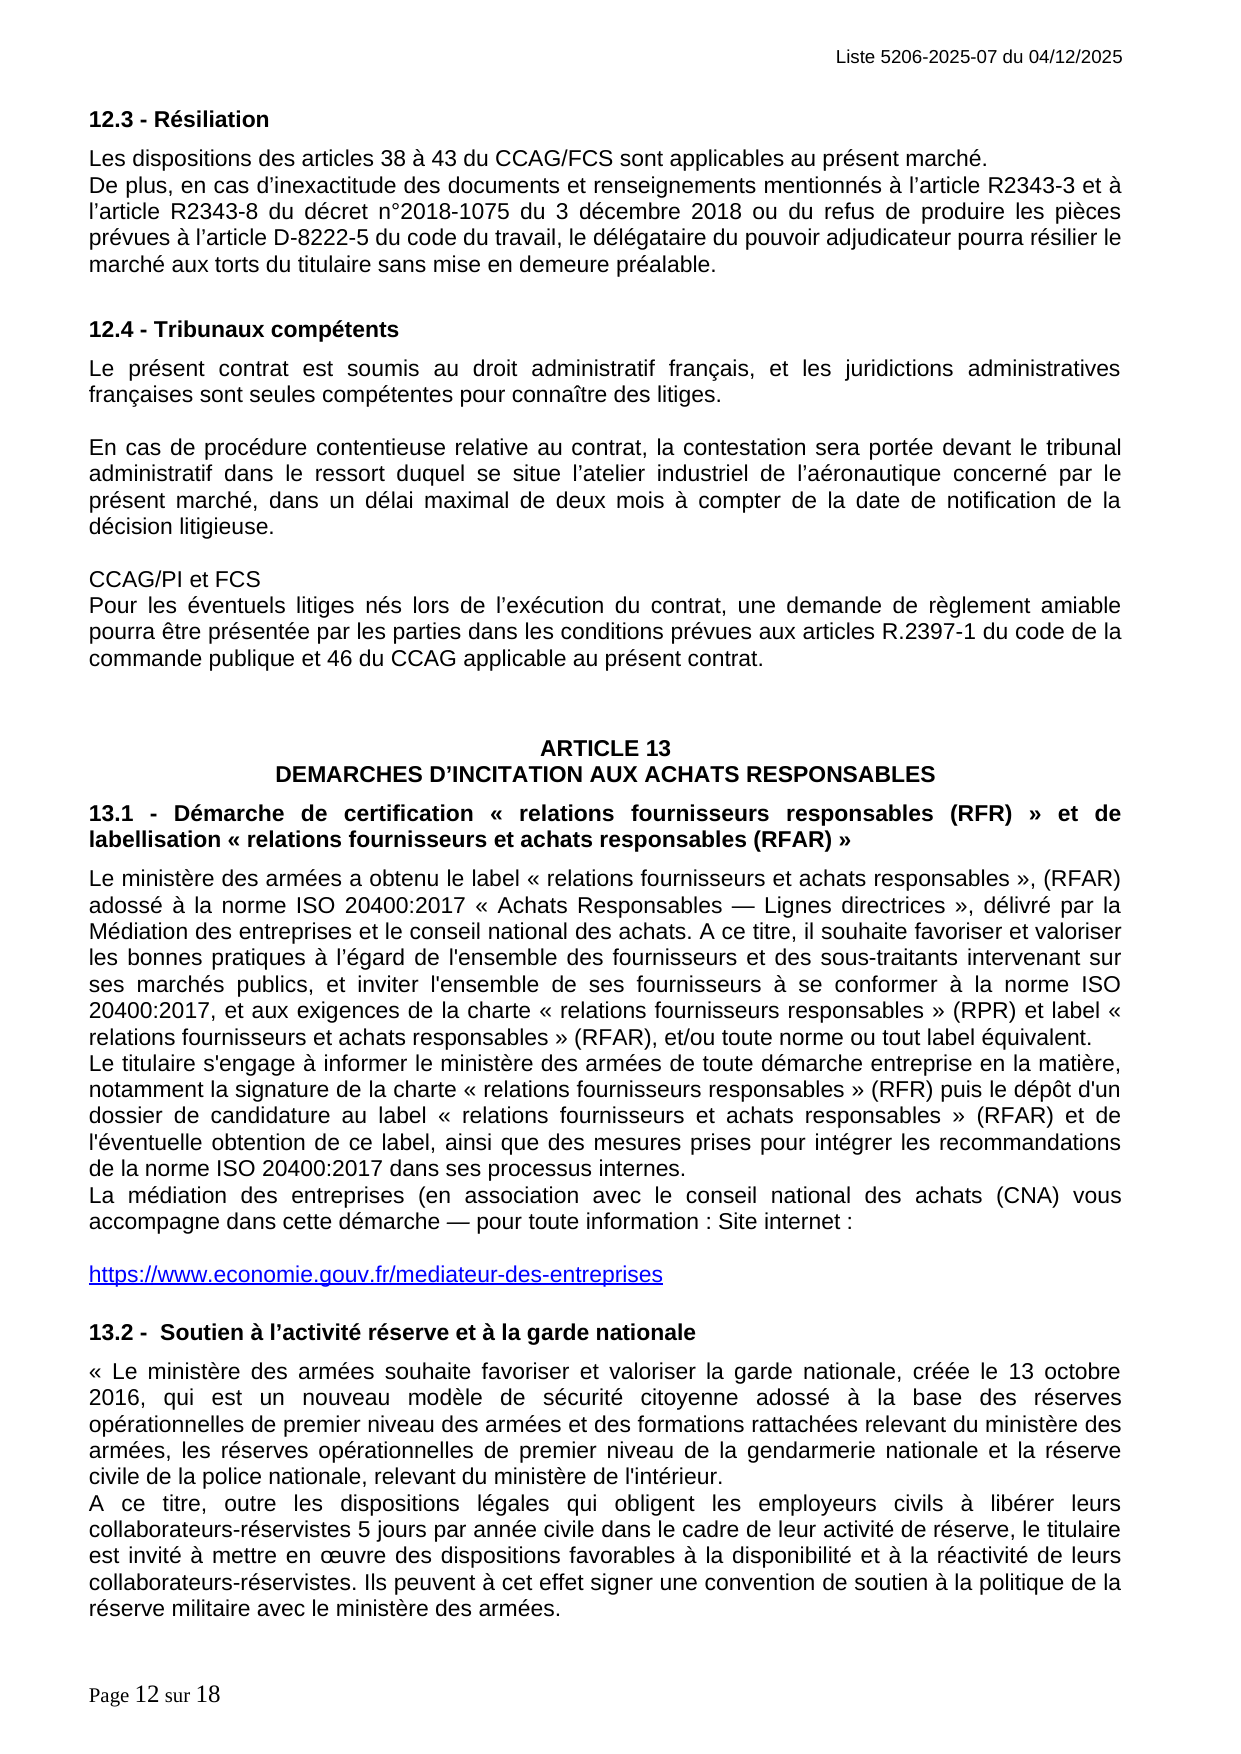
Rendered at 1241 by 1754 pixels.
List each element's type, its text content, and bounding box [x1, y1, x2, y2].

subtitle 12.4 - Tribunaux compétents [89, 316, 1122, 342]
text Les dispositions des articles 38 à 43 du CCAG/FCS sont applicables au présent marché. [89, 145, 1122, 172]
text ARTICLE 13 DEMARCHES D’INCITATION AUX ACHATS RESPONSABLES [89, 735, 1122, 788]
text Le titulaire s'engage à informer le ministère des armées de toute démarche entreprise en la matière, notamment la signature de la charte « relations fournisseurs responsables » (RFR) puis le dépôt d'un dossier de candidature au label « relations fournisseurs et achats responsables » (RFAR) et de l'éventuelle obtention de ce label, ainsi que des mesures prises pour intégrer les recommandations de la norme ISO 20400:2017 dans ses processus internes. [89, 1050, 1122, 1182]
text La médiation des entreprises (en association avec le conseil national des achats (CNA) vous accompagne dans cette démarche — pour toute information : Site internet : [89, 1182, 1122, 1234]
subtitle 12.3 - Résiliation [89, 106, 1122, 133]
text Pour les éventuels litiges nés lors de l’exécution du contrat, une demande de règlement amiable pourra être présentée par les parties dans les conditions prévues aux articles R.2397-1 du code de la commande publique et 46 du CCAG applicable au présent contrat. [89, 592, 1122, 671]
text CCAG/PI et FCS [89, 566, 1122, 592]
text https://www.economie.gouv.fr/mediateur-des-entreprises [89, 1261, 1122, 1287]
text A ce titre, outre les dispositions légales qui obligent les employeurs civils à libérer leurs collaborateurs-réservistes 5 jours par année civile dans le cadre de leur activité de réserve, le titulaire est invité à mettre en œuvre des dispositions favorables à la disponibilité et à la réactivité de leurs collaborateurs-réservistes. Ils peuvent à cet effet signer une convention de soutien à la politique de la réserve militaire avec le ministère des armées. [89, 1490, 1122, 1621]
text « Le ministère des armées souhaite favoriser et valoriser la garde nationale, créée le 13 octobre 2016, qui est un nouveau modèle de sécurité citoyenne adossé à la base des réserves opérationnelles de premier niveau des armées et des formations rattachées relevant du ministère des armées, les réserves opérationnelles de premier niveau de la gendarmerie nationale et la réserve civile de la police nationale, relevant du ministère de l'intérieur. [89, 1358, 1122, 1490]
text Le ministère des armées a obtenu le label « relations fournisseurs et achats responsables », (RFAR) adossé à la norme ISO 20400:2017 « Achats Responsables — Lignes directrices », délivré par la Médiation des entreprises et le conseil national des achats. A ce titre, il souhaite favoriser et valoriser les bonnes pratiques à l’égard de l'ensemble des fournisseurs et des sous-traitants intervenant sur ses marchés publics, et inviter l'ensemble de ses fournisseurs à se conformer à la norme ISO 20400:2017, et aux exigences de la charte « relations fournisseurs responsables » (RPR) et label « relations fournisseurs et achats responsables » (RFAR), et/ou toute norme ou tout label équivalent. [89, 865, 1122, 1050]
subtitle 13.2 - Soutien à l’activité réserve et à la garde nationale [89, 1319, 1122, 1345]
text Le présent contrat est soumis au droit administratif français, et les juridictions administratives françaises sont seules compétentes pour connaître des litiges. [89, 355, 1122, 407]
text De plus, en cas d’inexactitude des documents et renseignements mentionnés à l’article R2343-3 et à l’article R2343-8 du décret n°2018-1075 du 3 décembre 2018 ou du refus de produire les pièces prévues à l’article D-8222-5 du code du travail, le délégataire du pouvoir adjudicateur pourra résilier le marché aux torts du titulaire sans mise en demeure préalable. [89, 172, 1122, 277]
subtitle 13.1 - Démarche de certification « relations fournisseurs responsables (RFR) » et de labellisation « relations fournisseurs et achats responsables (RFAR) » [89, 800, 1122, 853]
text En cas de procédure contentieuse relative au contrat, la contestation sera portée devant le tribunal administratif dans le ressort duquel se situe l’atelier industriel de l’aéronautique concerné par le présent marché, dans un délai maximal de deux mois à compter de la date de notification de la décision litigieuse. [89, 434, 1122, 539]
